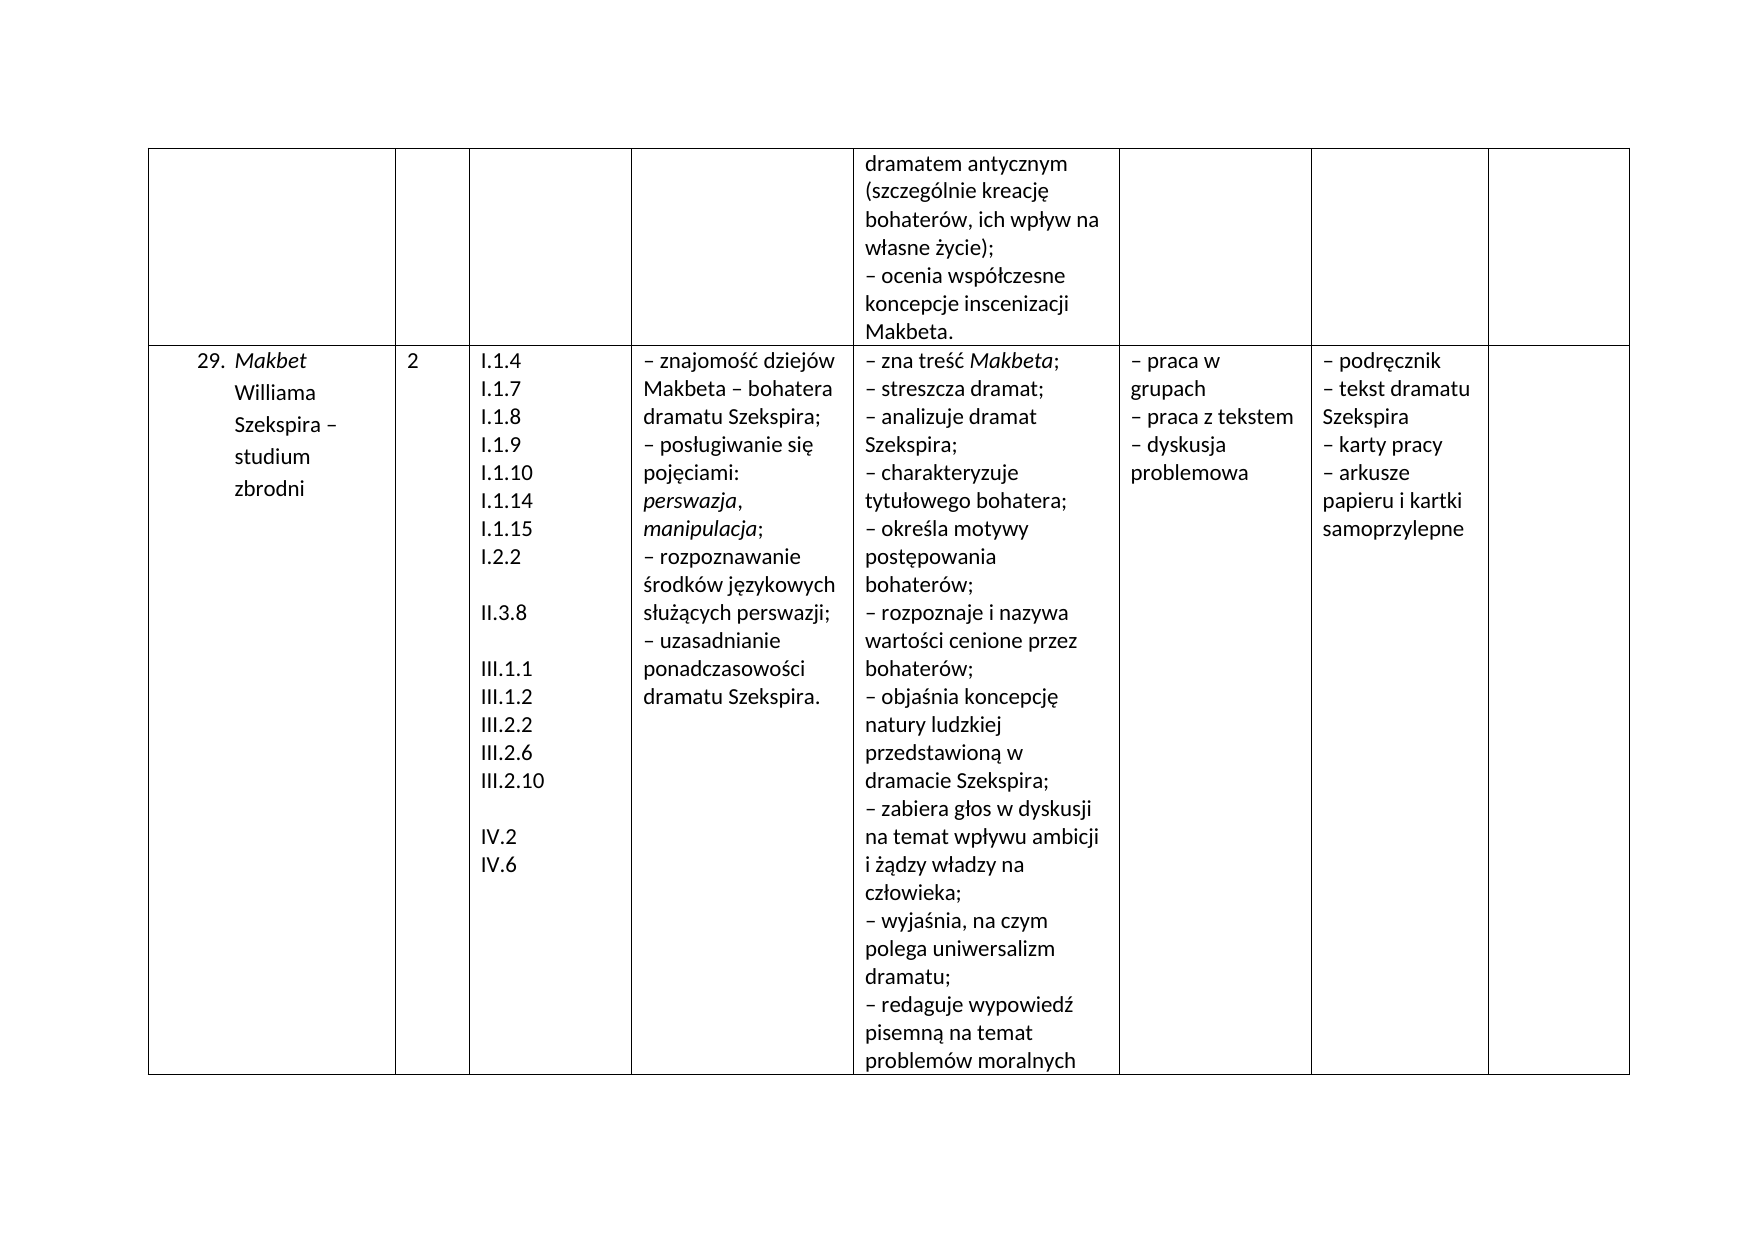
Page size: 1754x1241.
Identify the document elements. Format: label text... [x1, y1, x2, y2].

table_cell [1489, 149, 1629, 345]
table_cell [854, 149, 1119, 345]
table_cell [470, 346, 631, 1074]
table_cell 2 [396, 346, 469, 1074]
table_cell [1120, 149, 1311, 345]
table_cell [632, 149, 853, 345]
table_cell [632, 346, 853, 1074]
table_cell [1312, 346, 1488, 1074]
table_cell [470, 149, 631, 345]
table_cell 1 [396, 149, 469, 345]
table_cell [1312, 149, 1488, 345]
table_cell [1120, 346, 1311, 1074]
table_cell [149, 346, 395, 1074]
table_cell [1489, 346, 1629, 1074]
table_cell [149, 149, 395, 345]
